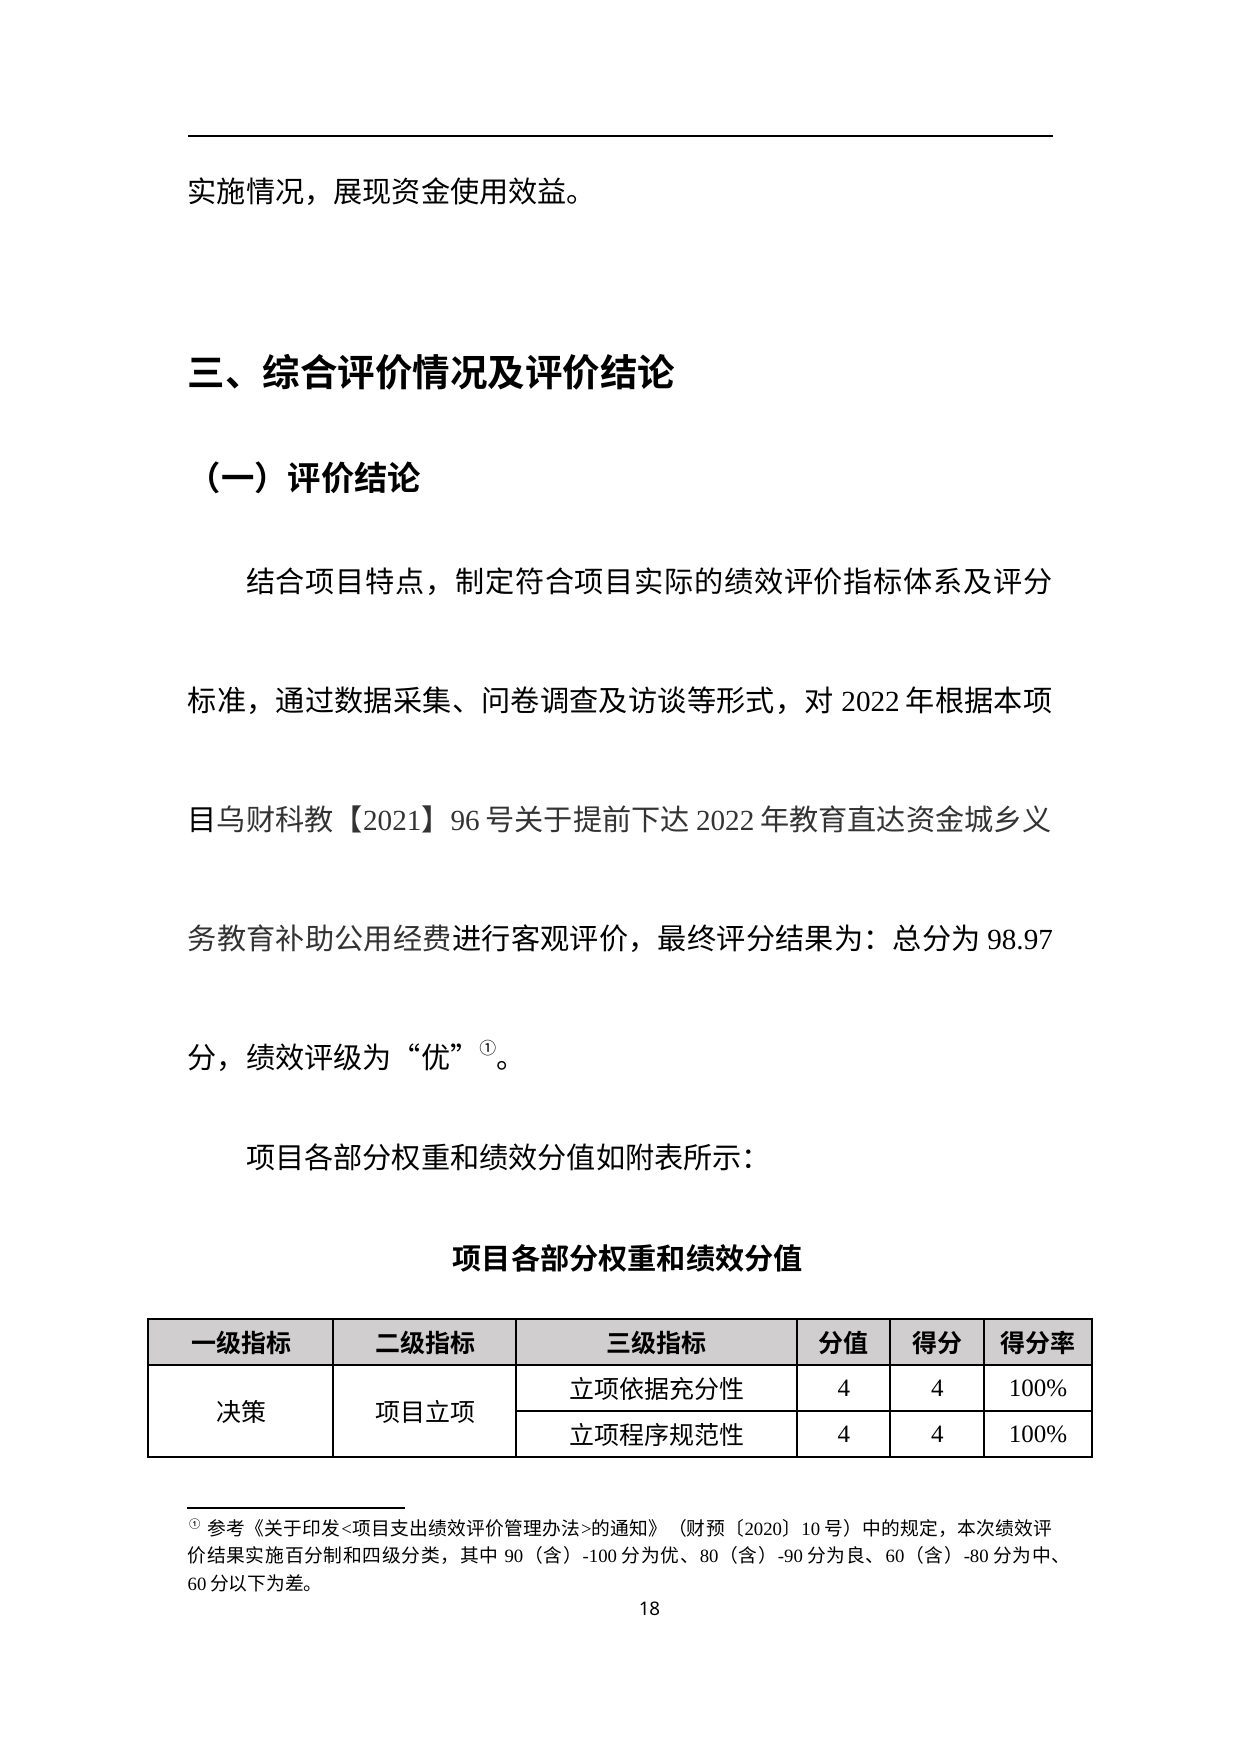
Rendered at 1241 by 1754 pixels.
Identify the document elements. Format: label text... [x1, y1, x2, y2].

table_header 分值 [798, 1320, 889, 1364]
text 项目各部分权重和绩效分值 [187, 1217, 1053, 1296]
table_cell 4 [798, 1366, 889, 1410]
table_cell 立项程序规范性 [517, 1412, 796, 1456]
subtitle 三、综合评价情况及评价结论 [187, 330, 1053, 409]
subtitle （一）评价结论 [187, 436, 1053, 516]
table_header 得分 [891, 1320, 983, 1364]
table_header 三级指标 [517, 1320, 796, 1364]
table_cell 4 [798, 1412, 889, 1456]
table_cell 立项依据充分性 [517, 1366, 796, 1410]
table_cell 项目立项 [334, 1366, 515, 1456]
table_header 一级指标 [149, 1320, 332, 1364]
table_header 二级指标 [334, 1320, 515, 1364]
table_cell 4 [891, 1366, 983, 1410]
table_cell 决策 [149, 1366, 332, 1456]
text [187, 150, 1053, 229]
table_cell 100% [985, 1366, 1091, 1410]
table_cell 4 [891, 1412, 983, 1456]
text 项目各部分权重和绩效分值如附表所示： [187, 1117, 1053, 1196]
text 结合项目特点，制定符合项目实际的绩效评价指标体系及评分标准，通过数据采集、问卷调查及访谈等形式，对2022年根据本项目乌财科教【2021】96号关于提前下达2022年教育直达资金城乡义务教育补助公用经费进行客观评价，最终评分结果为：总分为98.97分，绩效评级为“优”。 [187, 540, 1053, 1095]
table_cell 100% [985, 1412, 1091, 1456]
table_header 得分率 [985, 1320, 1091, 1364]
